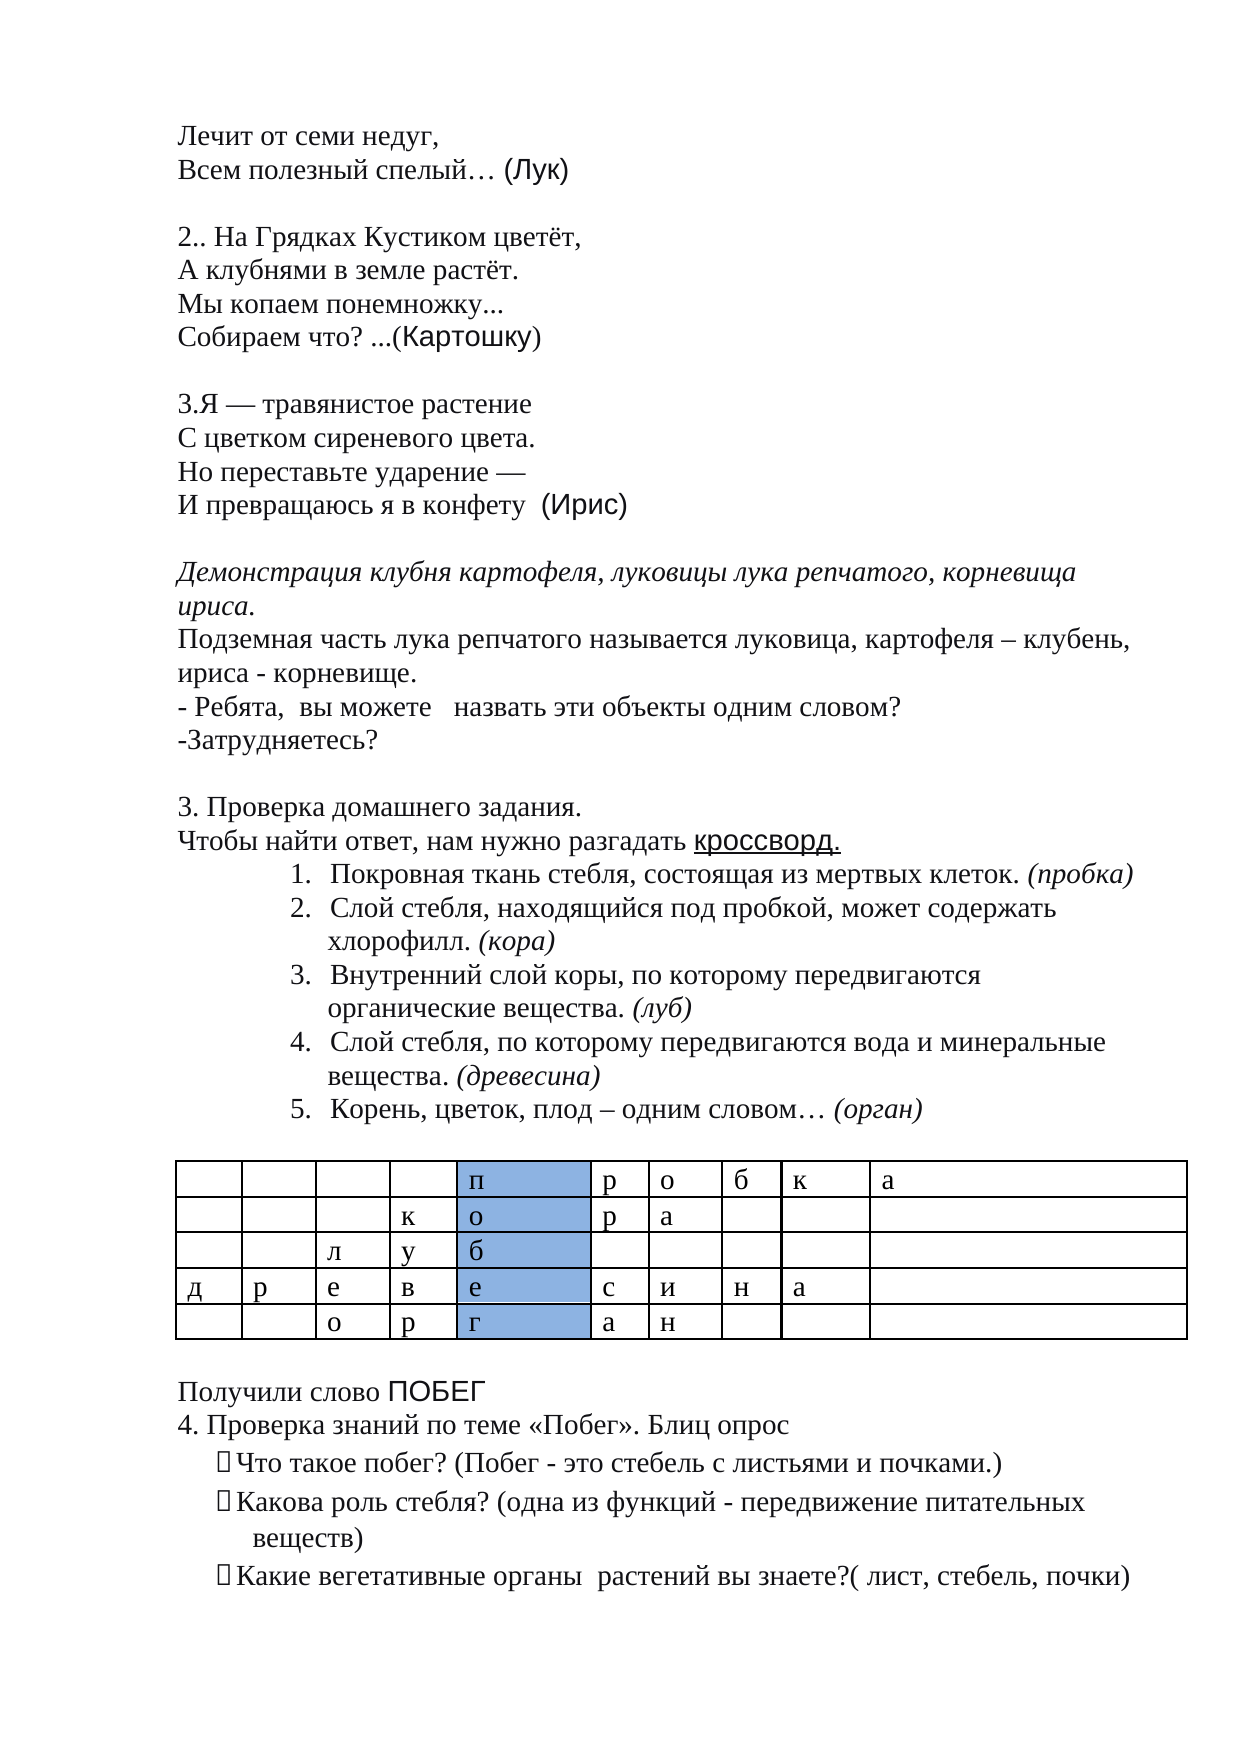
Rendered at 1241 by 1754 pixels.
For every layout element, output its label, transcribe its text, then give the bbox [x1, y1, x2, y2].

text 3. Внутренний слой коры, по которому передвигаются органические вещества. (луб) [290, 957, 1152, 1024]
table_cell [871, 1269, 1186, 1302]
table_cell о [458, 1198, 590, 1231]
table_cell [723, 1305, 780, 1338]
text -Затрудняетесь? [177, 722, 1152, 756]
table_cell [317, 1198, 389, 1231]
text Получили слово ПОБЕГ [177, 1374, 1152, 1407]
table_cell г [458, 1305, 590, 1338]
text Чтобы найти ответ, нам нужно разгадать кроссворд. [177, 823, 1152, 856]
table_header а [871, 1162, 1186, 1196]
table_header [391, 1162, 456, 1196]
text - Ребята, вы можете назвать эти объекты одним словом? [177, 689, 1152, 722]
table_cell у [391, 1233, 456, 1267]
table_cell [783, 1198, 869, 1231]
text 2.. На Грядках Кустиком цветёт, А клубнями в земле растёт. Мы копаем понемножку... Собираем что? ...(Картошку) [177, 219, 1152, 353]
table_header б [723, 1162, 780, 1196]
text 5. Корень, цветок, плод – одним словом… (орган) [290, 1091, 1152, 1125]
table_cell а [650, 1198, 721, 1231]
text  Что такое побег? (Побег - это стебель с листьями и почками.) [215, 1441, 1152, 1481]
table_cell с [592, 1269, 648, 1302]
table_cell и [650, 1269, 721, 1302]
table_cell е [458, 1269, 590, 1302]
table_header [243, 1162, 315, 1196]
table_cell [243, 1305, 315, 1338]
table_cell [783, 1305, 869, 1338]
table_cell р [391, 1305, 456, 1338]
table_cell [177, 1305, 241, 1338]
table_cell [243, 1233, 315, 1267]
table_cell [243, 1198, 315, 1231]
table_header о [650, 1162, 721, 1196]
table_cell [871, 1198, 1186, 1231]
table_cell [783, 1233, 869, 1267]
table_header к [783, 1162, 869, 1196]
table_cell р [592, 1198, 648, 1231]
table_cell [592, 1233, 648, 1267]
table_cell [871, 1233, 1186, 1267]
text Подземная часть лука репчатого называется луковица, картофеля – клубень, ириса - корневище. [177, 622, 1152, 689]
table_cell е [317, 1269, 389, 1302]
table_cell [723, 1233, 780, 1267]
table_cell н [650, 1305, 721, 1338]
table_header р [592, 1162, 648, 1196]
table_header п [458, 1162, 590, 1196]
table_header [177, 1162, 241, 1196]
table_cell б [458, 1233, 590, 1267]
table_cell р [243, 1269, 315, 1302]
text  Какие вегетативные органы растений вы знаете?( лист, стебель, почки) [215, 1554, 1152, 1593]
table_cell а [783, 1269, 869, 1302]
table_cell к [391, 1198, 456, 1231]
table_cell о [317, 1305, 389, 1338]
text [177, 118, 1152, 185]
table_cell н [723, 1269, 780, 1302]
table_cell а [592, 1305, 648, 1338]
table_cell [723, 1198, 780, 1231]
text 4. Проверка знаний по теме «Побег». Блиц опрос [177, 1407, 1152, 1441]
text 3.Я — травянистое растение С цветком сиреневого цвета. Но переставьте ударение — И превращаюсь я в конфету (Ирис) [177, 387, 1152, 521]
text 2. Слой стебля, находящийся под пробкой, может содержать хлорофилл. (кора) [290, 890, 1152, 957]
table_cell д [177, 1269, 241, 1302]
text  Какова роль стебля? (одна из функций - передвижение питательных веществ) [215, 1481, 1152, 1554]
text 3. Проверка домашнего задания. [177, 789, 1152, 823]
table_cell л [317, 1233, 389, 1267]
table_header [317, 1162, 389, 1196]
table_cell в [391, 1269, 456, 1302]
text 1. Покровная ткань стебля, состоящая из мертвых клеток. (пробка) [290, 856, 1152, 890]
text Демонстрация клубня картофеля, луковицы лука репчатого, корневища ириса. [177, 554, 1152, 622]
table_cell [871, 1305, 1186, 1338]
table_cell [177, 1198, 241, 1231]
table_cell [177, 1233, 241, 1267]
text 4. Слой стебля, по которому передвигаются вода и минеральные вещества. (древесина) [290, 1024, 1152, 1091]
table_cell [650, 1233, 721, 1267]
